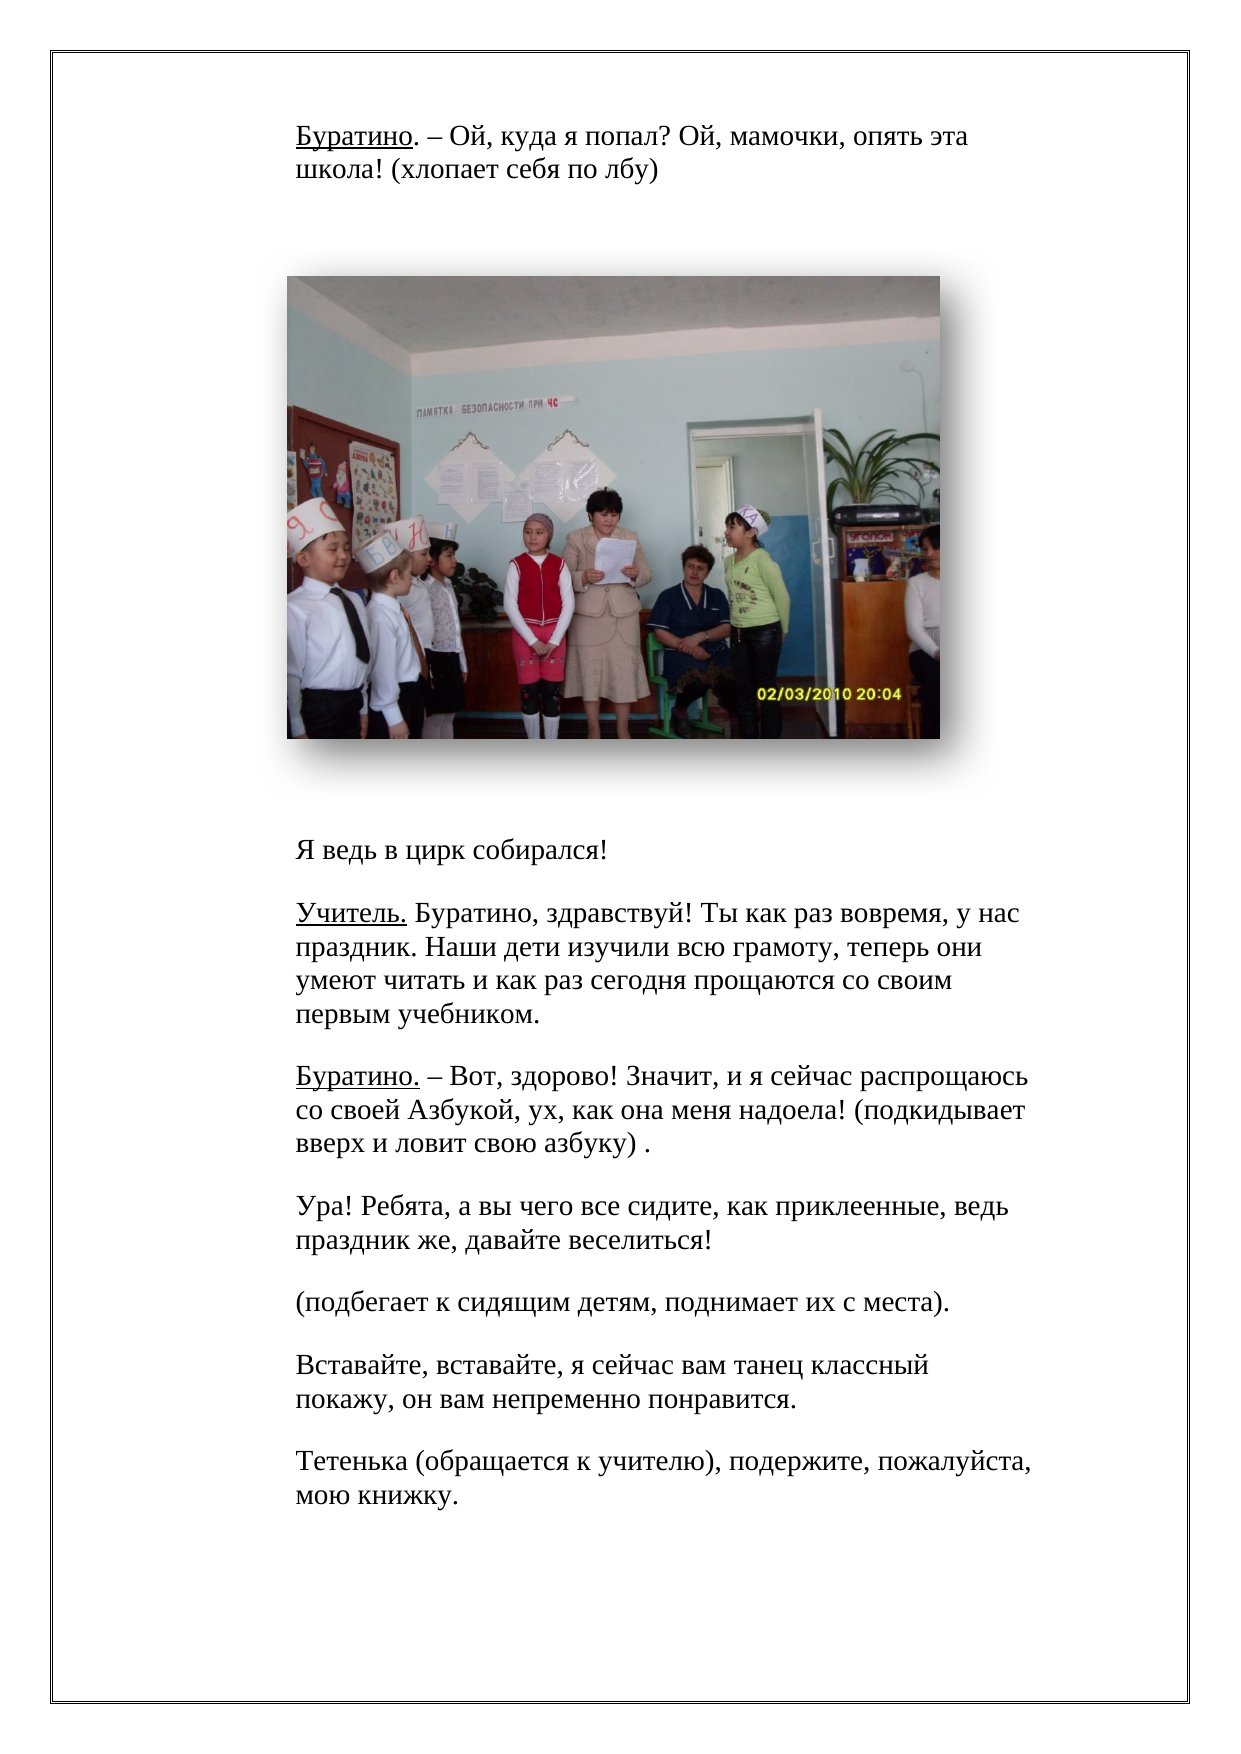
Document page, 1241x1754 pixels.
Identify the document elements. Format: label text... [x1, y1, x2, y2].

text Буратино. – Ой, куда я попал? Ой, мамочки, опять эта школа! (хлопает себя по лбу) [295, 118, 1033, 185]
text (подбегает к сидящим детям, поднимает их с места). [295, 1284, 1033, 1318]
text Буратино. – Вот, здорово! Значит, и я сейчас распрощаюсь со своей Азбукой, ух, как она меня надоела! (подкидывает вверх и ловит свою азбуку) . [295, 1058, 1033, 1159]
text Ура! Ребята, а вы чего все сидите, как приклеенные, ведь праздник же, давайте веселиться! [295, 1188, 1033, 1255]
text Учитель. Буратино, здравствуй! Ты как раз вовремя, у нас праздник. Наши дети изучили всю грамоту, теперь они умеют читать и как раз сегодня прощаются со своим первым учебником. [295, 895, 1033, 1029]
text Вставайте, вставайте, я сейчас вам танец классный покажу, он вам непременно понравится. [295, 1347, 1033, 1414]
text Тетенька (обращается к учителю), подержите, пожалуйста, мою книжку. [295, 1443, 1033, 1511]
picture [287, 276, 940, 739]
